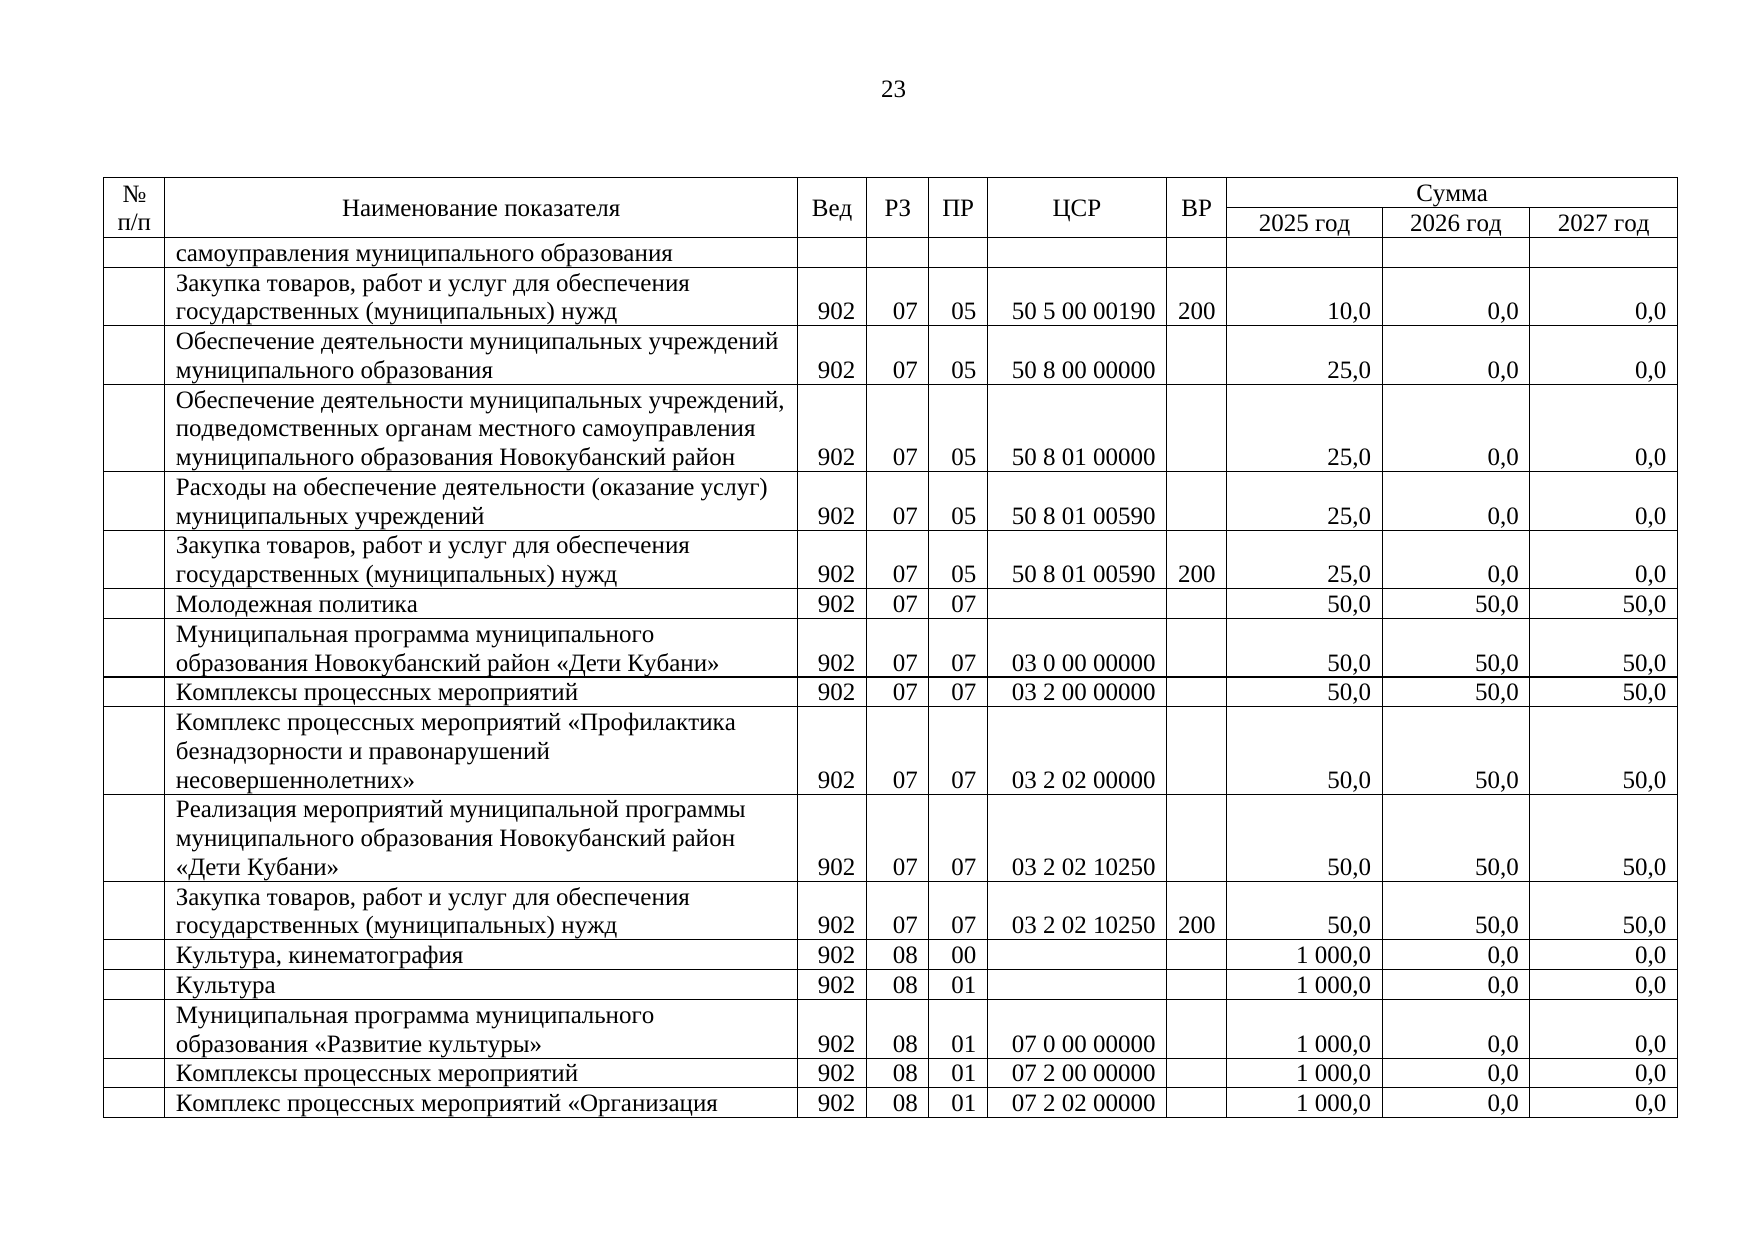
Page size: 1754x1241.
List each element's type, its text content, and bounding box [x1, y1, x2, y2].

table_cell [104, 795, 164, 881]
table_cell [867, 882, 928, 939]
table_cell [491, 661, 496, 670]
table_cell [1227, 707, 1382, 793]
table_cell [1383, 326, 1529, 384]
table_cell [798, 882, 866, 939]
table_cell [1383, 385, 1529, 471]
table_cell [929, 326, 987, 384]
table_header ВР [1167, 178, 1226, 237]
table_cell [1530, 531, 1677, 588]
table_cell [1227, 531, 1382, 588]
table_header № п/п [104, 178, 164, 237]
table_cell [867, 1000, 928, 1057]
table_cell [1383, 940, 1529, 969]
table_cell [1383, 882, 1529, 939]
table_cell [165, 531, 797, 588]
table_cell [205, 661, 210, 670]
table_header Наименование показателя [165, 178, 797, 237]
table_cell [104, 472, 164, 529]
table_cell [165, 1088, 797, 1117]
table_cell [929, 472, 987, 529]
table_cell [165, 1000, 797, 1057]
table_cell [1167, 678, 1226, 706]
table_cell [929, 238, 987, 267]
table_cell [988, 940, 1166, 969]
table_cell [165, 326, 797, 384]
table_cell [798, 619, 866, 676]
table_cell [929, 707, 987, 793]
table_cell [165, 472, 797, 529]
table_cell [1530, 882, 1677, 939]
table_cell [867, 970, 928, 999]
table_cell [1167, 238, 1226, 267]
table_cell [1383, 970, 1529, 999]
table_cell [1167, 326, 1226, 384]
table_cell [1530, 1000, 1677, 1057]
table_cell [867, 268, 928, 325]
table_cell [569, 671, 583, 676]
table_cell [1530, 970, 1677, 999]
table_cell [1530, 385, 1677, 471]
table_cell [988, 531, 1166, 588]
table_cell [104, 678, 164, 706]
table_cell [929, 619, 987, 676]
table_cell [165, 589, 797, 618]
table_header ЦСР [988, 178, 1166, 237]
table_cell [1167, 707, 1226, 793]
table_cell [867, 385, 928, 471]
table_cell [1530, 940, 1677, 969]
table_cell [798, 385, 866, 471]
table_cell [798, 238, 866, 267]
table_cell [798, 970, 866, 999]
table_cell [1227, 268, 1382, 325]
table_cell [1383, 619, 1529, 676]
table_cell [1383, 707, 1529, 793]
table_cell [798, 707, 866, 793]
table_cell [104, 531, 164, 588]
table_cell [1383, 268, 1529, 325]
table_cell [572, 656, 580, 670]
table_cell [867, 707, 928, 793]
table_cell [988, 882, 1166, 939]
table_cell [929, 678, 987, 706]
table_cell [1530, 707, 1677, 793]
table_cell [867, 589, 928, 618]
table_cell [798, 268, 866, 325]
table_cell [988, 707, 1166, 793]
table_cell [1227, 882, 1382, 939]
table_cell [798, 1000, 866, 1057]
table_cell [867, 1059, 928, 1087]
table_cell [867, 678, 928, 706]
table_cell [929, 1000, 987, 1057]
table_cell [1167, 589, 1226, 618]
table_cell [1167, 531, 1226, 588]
table_header ПР [929, 178, 987, 237]
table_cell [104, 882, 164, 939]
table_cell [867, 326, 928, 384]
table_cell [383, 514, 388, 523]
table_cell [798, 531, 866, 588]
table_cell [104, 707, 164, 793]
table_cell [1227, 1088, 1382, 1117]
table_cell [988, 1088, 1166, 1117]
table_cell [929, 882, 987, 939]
table_header РЗ [867, 178, 928, 237]
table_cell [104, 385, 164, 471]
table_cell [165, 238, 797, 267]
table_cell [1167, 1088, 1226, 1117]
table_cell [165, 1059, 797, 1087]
table_cell 2026 год [1383, 208, 1529, 237]
table_cell 2027 год [1530, 208, 1677, 237]
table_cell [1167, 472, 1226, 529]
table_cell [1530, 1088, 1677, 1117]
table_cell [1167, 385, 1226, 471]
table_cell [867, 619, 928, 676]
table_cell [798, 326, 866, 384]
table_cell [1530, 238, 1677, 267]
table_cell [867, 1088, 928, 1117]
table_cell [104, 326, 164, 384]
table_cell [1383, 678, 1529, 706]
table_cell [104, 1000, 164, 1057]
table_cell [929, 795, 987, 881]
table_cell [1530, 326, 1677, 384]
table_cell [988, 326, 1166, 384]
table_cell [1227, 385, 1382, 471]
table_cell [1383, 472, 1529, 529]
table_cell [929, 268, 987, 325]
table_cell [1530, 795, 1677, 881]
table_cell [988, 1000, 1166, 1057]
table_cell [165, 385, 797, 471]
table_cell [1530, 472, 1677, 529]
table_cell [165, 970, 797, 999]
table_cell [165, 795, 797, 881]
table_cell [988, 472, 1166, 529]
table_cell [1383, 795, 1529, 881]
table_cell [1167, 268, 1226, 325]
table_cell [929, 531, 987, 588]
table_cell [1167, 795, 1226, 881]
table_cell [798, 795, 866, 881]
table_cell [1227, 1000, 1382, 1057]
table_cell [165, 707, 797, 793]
table_header Сумма [1227, 178, 1677, 207]
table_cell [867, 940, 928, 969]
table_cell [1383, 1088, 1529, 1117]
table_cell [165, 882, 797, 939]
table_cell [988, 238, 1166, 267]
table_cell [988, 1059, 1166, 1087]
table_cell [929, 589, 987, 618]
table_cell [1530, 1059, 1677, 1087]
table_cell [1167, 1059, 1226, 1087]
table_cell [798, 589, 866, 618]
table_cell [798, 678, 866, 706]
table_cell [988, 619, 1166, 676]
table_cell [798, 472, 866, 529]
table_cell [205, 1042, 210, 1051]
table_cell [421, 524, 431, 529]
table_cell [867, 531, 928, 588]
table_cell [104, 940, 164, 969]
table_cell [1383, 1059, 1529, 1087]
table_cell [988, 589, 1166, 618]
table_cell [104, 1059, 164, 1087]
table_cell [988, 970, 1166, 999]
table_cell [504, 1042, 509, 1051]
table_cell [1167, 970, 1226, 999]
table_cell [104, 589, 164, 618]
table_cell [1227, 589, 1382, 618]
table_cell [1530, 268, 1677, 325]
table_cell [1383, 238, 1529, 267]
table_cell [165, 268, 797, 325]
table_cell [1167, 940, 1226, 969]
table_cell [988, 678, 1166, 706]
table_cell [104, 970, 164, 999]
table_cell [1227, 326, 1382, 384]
table_header Вед [798, 178, 866, 237]
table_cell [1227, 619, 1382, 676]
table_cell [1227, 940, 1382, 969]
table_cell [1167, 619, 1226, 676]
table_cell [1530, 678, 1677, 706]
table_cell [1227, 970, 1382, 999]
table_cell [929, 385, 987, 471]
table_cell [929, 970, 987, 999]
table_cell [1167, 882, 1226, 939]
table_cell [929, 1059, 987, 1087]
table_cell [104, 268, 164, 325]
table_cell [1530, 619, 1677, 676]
table_cell 2025 год [1227, 208, 1382, 237]
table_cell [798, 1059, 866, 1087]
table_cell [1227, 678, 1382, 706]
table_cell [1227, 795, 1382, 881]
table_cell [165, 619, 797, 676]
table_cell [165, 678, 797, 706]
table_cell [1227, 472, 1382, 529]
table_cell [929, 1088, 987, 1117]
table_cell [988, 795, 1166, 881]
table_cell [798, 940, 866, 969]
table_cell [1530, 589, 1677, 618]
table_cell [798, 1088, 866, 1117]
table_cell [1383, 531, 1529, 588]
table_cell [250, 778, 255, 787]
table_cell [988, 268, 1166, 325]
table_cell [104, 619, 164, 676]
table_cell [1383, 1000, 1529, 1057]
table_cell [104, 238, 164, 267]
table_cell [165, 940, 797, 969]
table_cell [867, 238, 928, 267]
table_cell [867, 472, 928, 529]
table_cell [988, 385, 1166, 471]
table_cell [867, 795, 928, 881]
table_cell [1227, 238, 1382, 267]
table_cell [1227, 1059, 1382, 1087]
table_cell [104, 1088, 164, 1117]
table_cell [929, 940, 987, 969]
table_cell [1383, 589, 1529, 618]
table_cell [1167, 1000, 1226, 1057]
